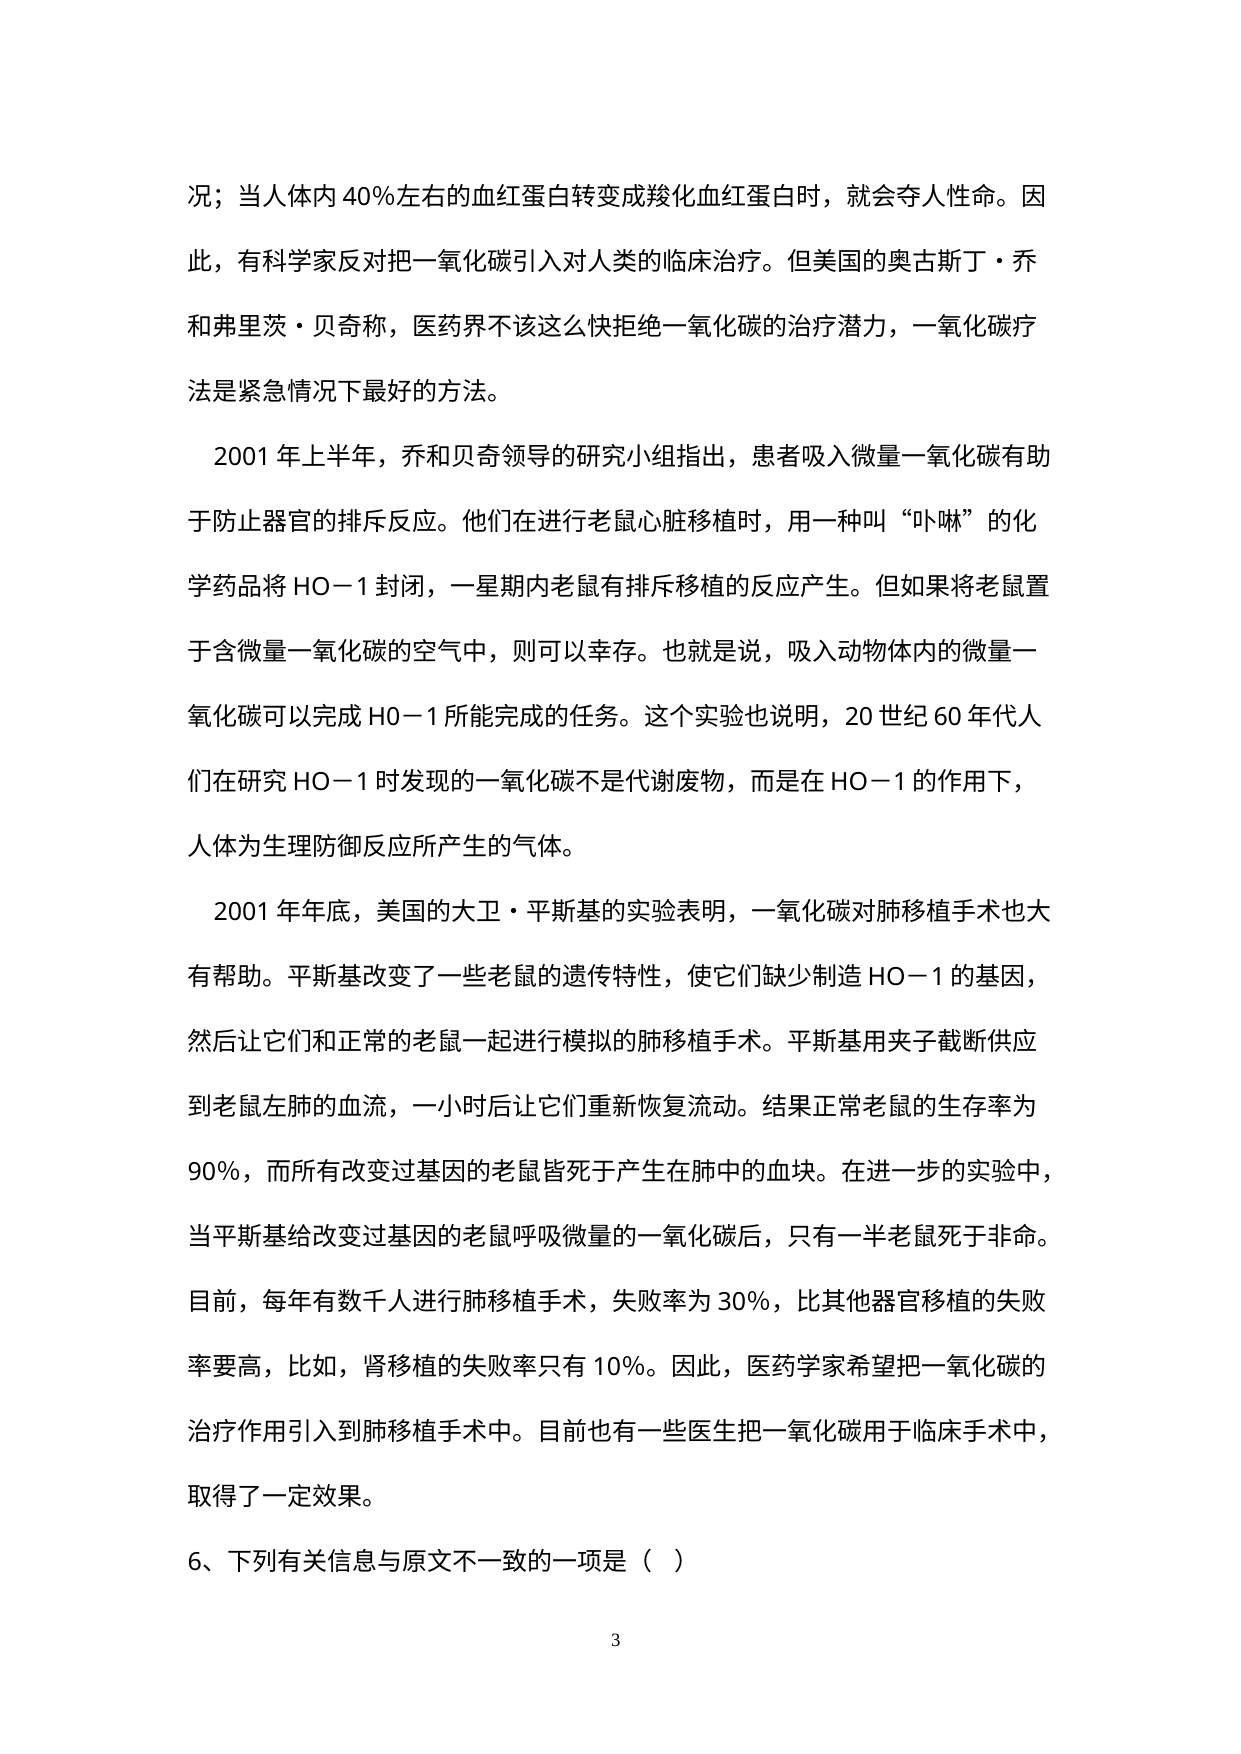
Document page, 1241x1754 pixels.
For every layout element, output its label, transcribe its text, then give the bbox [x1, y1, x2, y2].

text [187, 162, 1053, 422]
text 2001年上半年，乔和贝奇领导的研究小组指出，患者吸入微量一氧化碳有助于防止器官的排斥反应。他们在进行老鼠心脏移植时，用一种叫“卟啉”的化学药品将HO－1封闭，一星期内老鼠有排斥移植的反应产生。但如果将老鼠置于含微量一氧化碳的空气中，则可以幸存。也就是说，吸入动物体内的微量一氧化碳可以完成H0－1所能完成的任务。这个实验也说明，20世纪60年代人们在研究HO－1时发现的一氧化碳不是代谢废物，而是在HO－1的作用下，人体为生理防御反应所产生的气体。 [187, 422, 1053, 877]
text 6、下列有关信息与原文不一致的一项是（ ） [187, 1527, 1053, 1592]
text 2001年年底，美国的大卫•平斯基的实验表明，一氧化碳对肺移植手术也大有帮助。平斯基改变了一些老鼠的遗传特性，使它们缺少制造HO－1的基因，然后让它们和正常的老鼠一起进行模拟的肺移植手术。平斯基用夹子截断供应到老鼠左肺的血流，一小时后让它们重新恢复流动。结果正常老鼠的生存率为90％，而所有改变过基因的老鼠皆死于产生在肺中的血块。在进一步的实验中，当平斯基给改变过基因的老鼠呼吸微量的一氧化碳后，只有一半老鼠死于非命。目前，每年有数千人进行肺移植手术，失败率为30％，比其他器官移植的失败率要高，比如，肾移植的失败率只有10％。因此，医药学家希望把一氧化碳的治疗作用引入到肺移植手术中。目前也有一些医生把一氧化碳用于临床手术中，取得了一定效果。 [187, 877, 1053, 1527]
